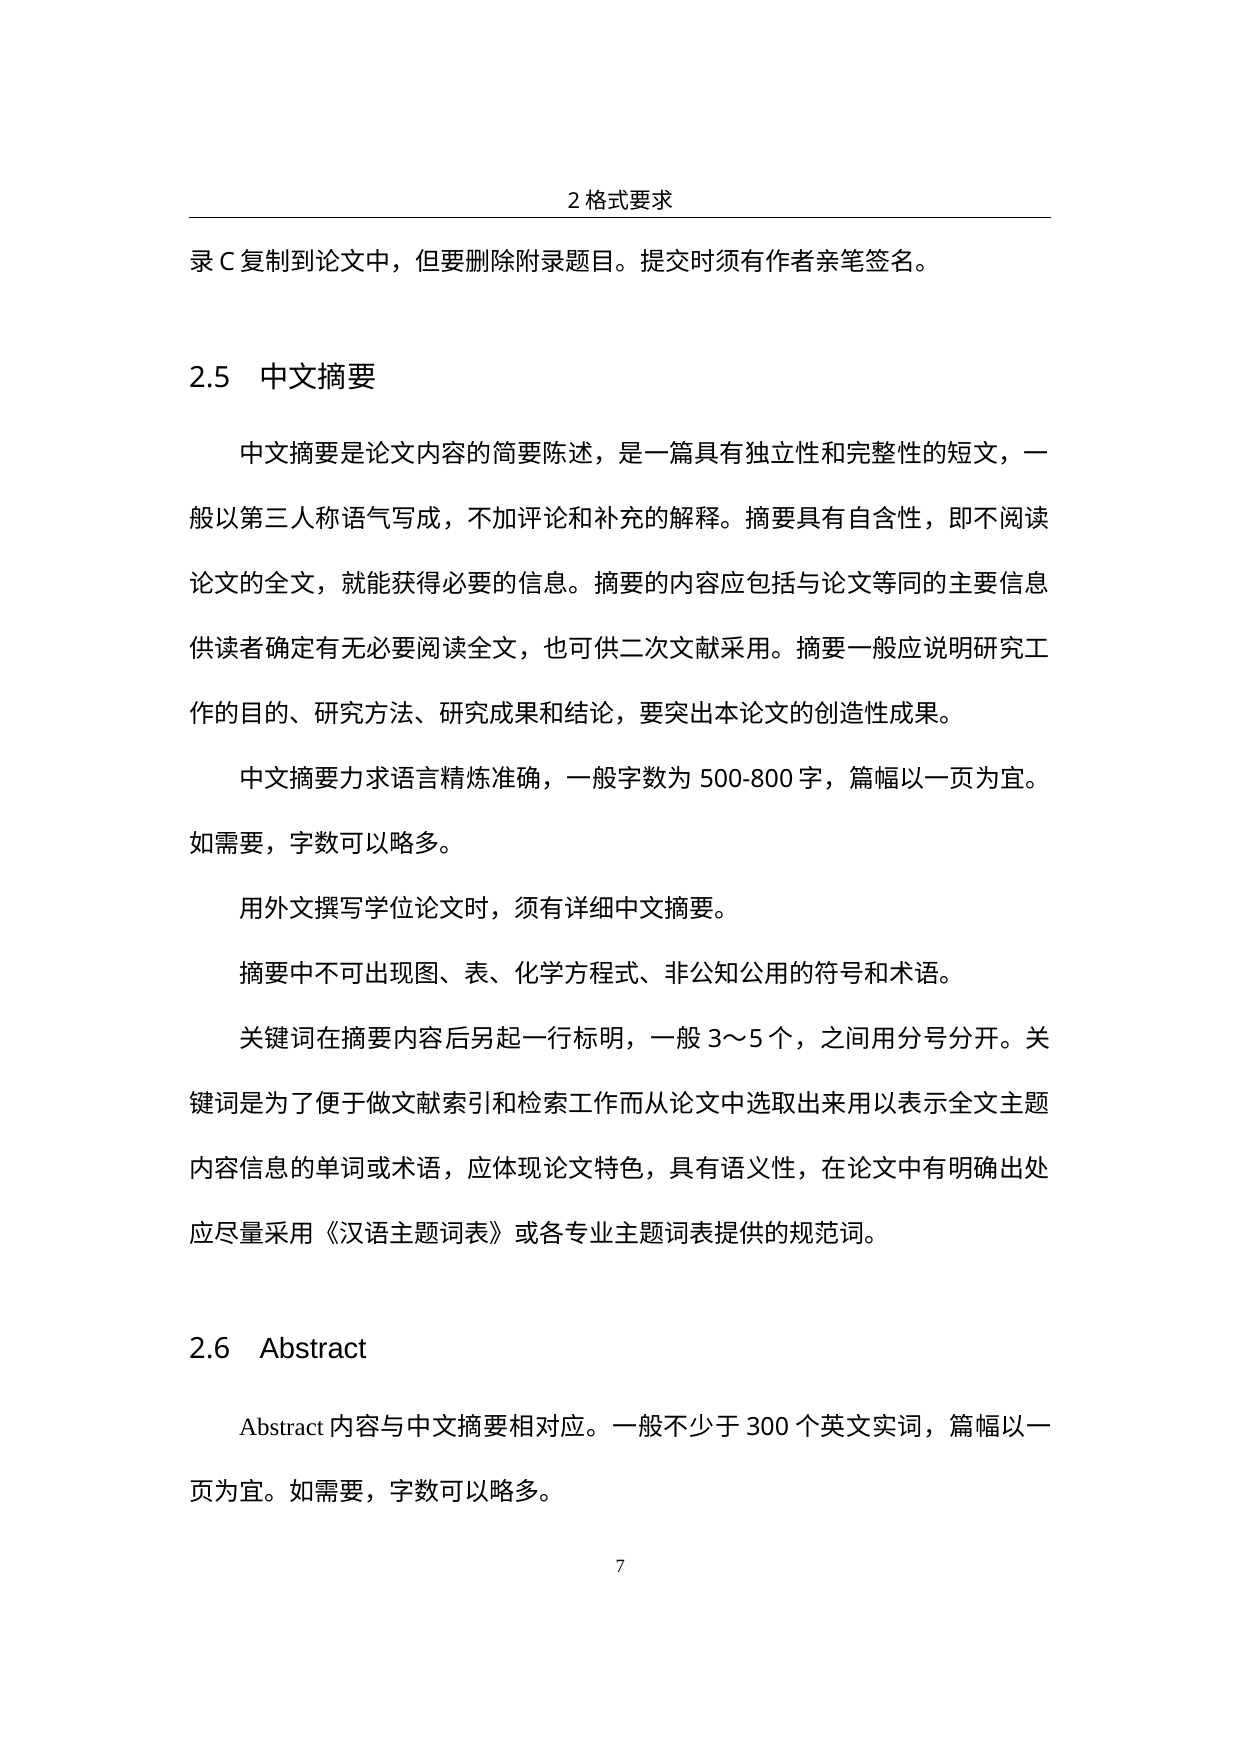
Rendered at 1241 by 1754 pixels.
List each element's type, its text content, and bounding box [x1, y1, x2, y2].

text 关键词在摘要内容后另起一行标明，一般3～5个，之间用分号分开。关键词是为了便于做文献索引和检索工作而从论文中选取出来用以表示全文主题内容信息的单词或术语，应体现论文特色，具有语义性，在论文中有明确出处。应尽量采用《汉语主题词表》或各专业主题词表提供的规范词。 [189, 1004, 1051, 1264]
text 中文摘要力求语言精炼准确，一般字数为500-800字，篇幅以一页为宜。如需要，字数可以略多。 [189, 744, 1051, 874]
text Abstract内容与中文摘要相对应。一般不少于300个英文实词，篇幅以一页为宜。如需要，字数可以略多。 [189, 1392, 1051, 1522]
text 2.6 Abstract [189, 1314, 1051, 1379]
text 2.5 中文摘要 [189, 342, 1051, 407]
text 摘要中不可出现图、表、化学方程式、非公知公用的符号和术语。 [189, 939, 1051, 1004]
text 用外文撰写学位论文时，须有详细中文摘要。 [189, 874, 1051, 939]
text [189, 227, 1051, 292]
text 中文摘要是论文内容的简要陈述，是一篇具有独立性和完整性的短文，一般以第三人称语气写成，不加评论和补充的解释。摘要具有自含性，即不阅读论文的全文，就能获得必要的信息。摘要的内容应包括与论文等同的主要信息，供读者确定有无必要阅读全文，也可供二次文献采用。摘要一般应说明研究工作的目的、研究方法、研究成果和结论，要突出本论文的创造性成果。 [189, 419, 1051, 744]
